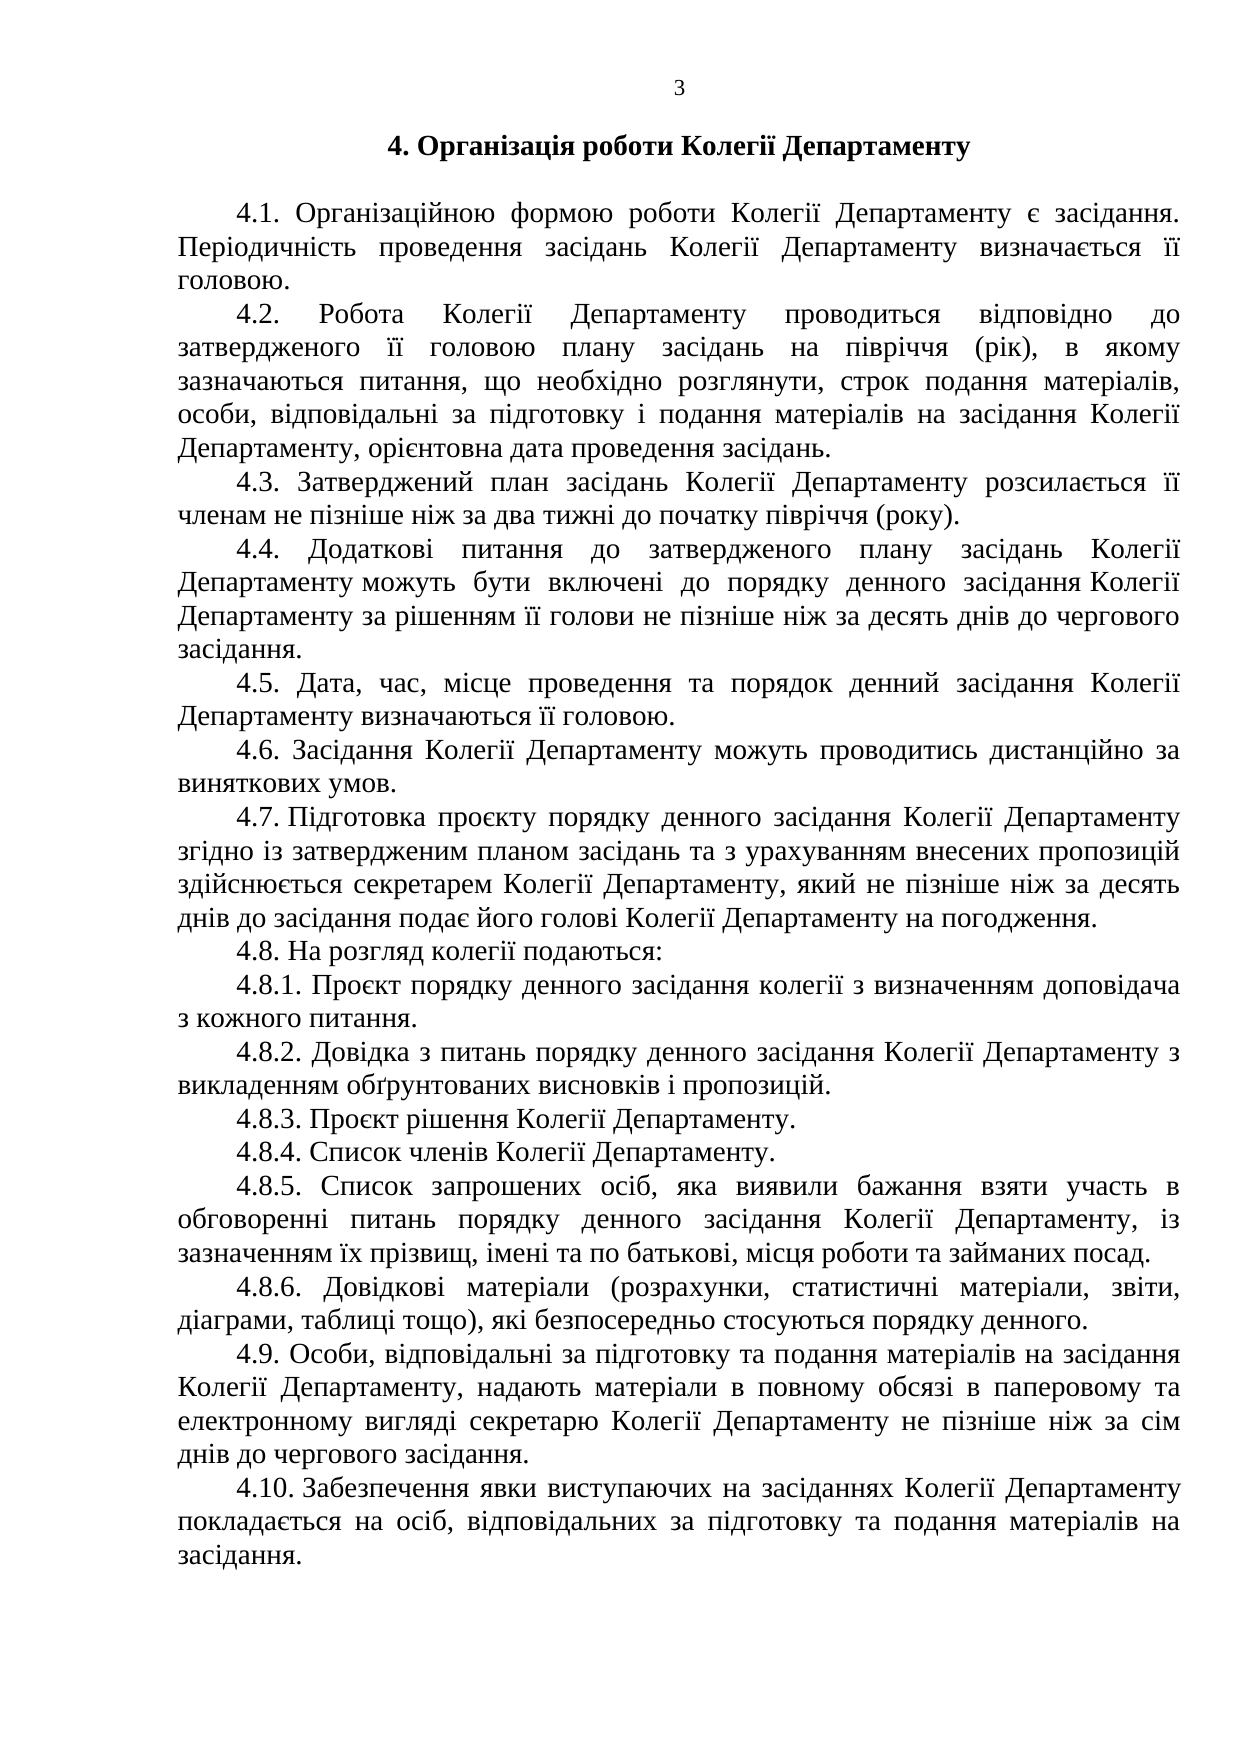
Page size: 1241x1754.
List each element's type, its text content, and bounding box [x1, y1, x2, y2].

text 4.10. Забезпечення явки виступаючих на засіданнях Колегії Департаменту покладається на осіб, відповідальних за підготовку та подання матеріалів на засідання. [177, 1470, 1181, 1571]
text 4.8.4. Список членів Колегії Департаменту. [177, 1134, 1181, 1168]
text 4.8.1. Проєкт порядку денного засідання колегії з визначенням доповідача з кожного питання. [177, 967, 1181, 1034]
text 4.4. Додаткові питання до затвердженого плану засідань Колегії Департаменту можуть бути включені до порядку денного засідання Колегії Департаменту за рішенням її голови не пізніше ніж за десять днів до чергового засідання. [177, 531, 1181, 665]
text 4.8.2. Довідка з питань порядку денного засідання Колегії Департаменту з викладенням обґрунтованих висновків і пропозицій. [177, 1034, 1181, 1101]
text 4.5. Дата, час, місце проведення та порядок денний засідання Колегії Департаменту визначаються її головою. [177, 665, 1181, 732]
text 4.8.3. Проєкт рішення Колегії Департаменту. [177, 1101, 1181, 1134]
text 4.8.5. Список запрошених осіб, яка виявили бажання взяти участь в обговоренні питань порядку денного засідання Колегії Департаменту, із зазначенням їх прізвищ, імені та по батькові, місця роботи та займаних посад. [177, 1168, 1181, 1269]
text 4.7. Підготовка проєкту порядку денного засідання Колегії Департаменту згідно із затвердженим планом засідань та з урахуванням внесених пропозицій здійснюється секретарем Колегії Департаменту, який не пізніше ніж за десять днів до засідання подає його голові Колегії Департаменту на погодження. [177, 799, 1181, 933]
text 4.6. Засідання Колегії Департаменту можуть проводитись дистанційно за виняткових умов. [177, 732, 1181, 799]
text 4.8.6. Довідкові матеріали (розрахунки, статистичні матеріали, звіти, діаграми, таблиці тощо), які безпосередньо стосуються порядку денного. [177, 1269, 1181, 1336]
text 4.8. На розгляд колегії подаються: [177, 933, 1181, 967]
list 4.1. Організаційною формою роботи Колегії Департаменту є засідання. Періодичність проведення засідань Колегії Департаменту визначається її головою. [177, 195, 1181, 296]
text 4. Організація роботи Колегії Департаменту [177, 128, 1181, 162]
text 4.3. Затверджений план засідань Колегії Департаменту розсилається її членам не пізніше ніж за два тижні до початку півріччя (року). [177, 464, 1181, 531]
text 4.9. Особи, відповідальні за підготовку та подання матеріалів на засідання Колегії Департаменту, надають матеріали в повному обсязі в паперовому та електронному вигляді секретарю Колегії Департаменту не пізніше ніж за сім днів до чергового засідання. [177, 1336, 1181, 1470]
list 4.2. Робота Колегії Департаменту проводиться відповідно до затвердженого її головою плану засідань на півріччя (рік), в якому зазначаються питання, що необхідно розглянути, строк подання матеріалів, особи, відповідальні за підготовку і подання матеріалів на засідання Колегії Департаменту, орієнтовна дата проведення засідань. [177, 296, 1181, 464]
